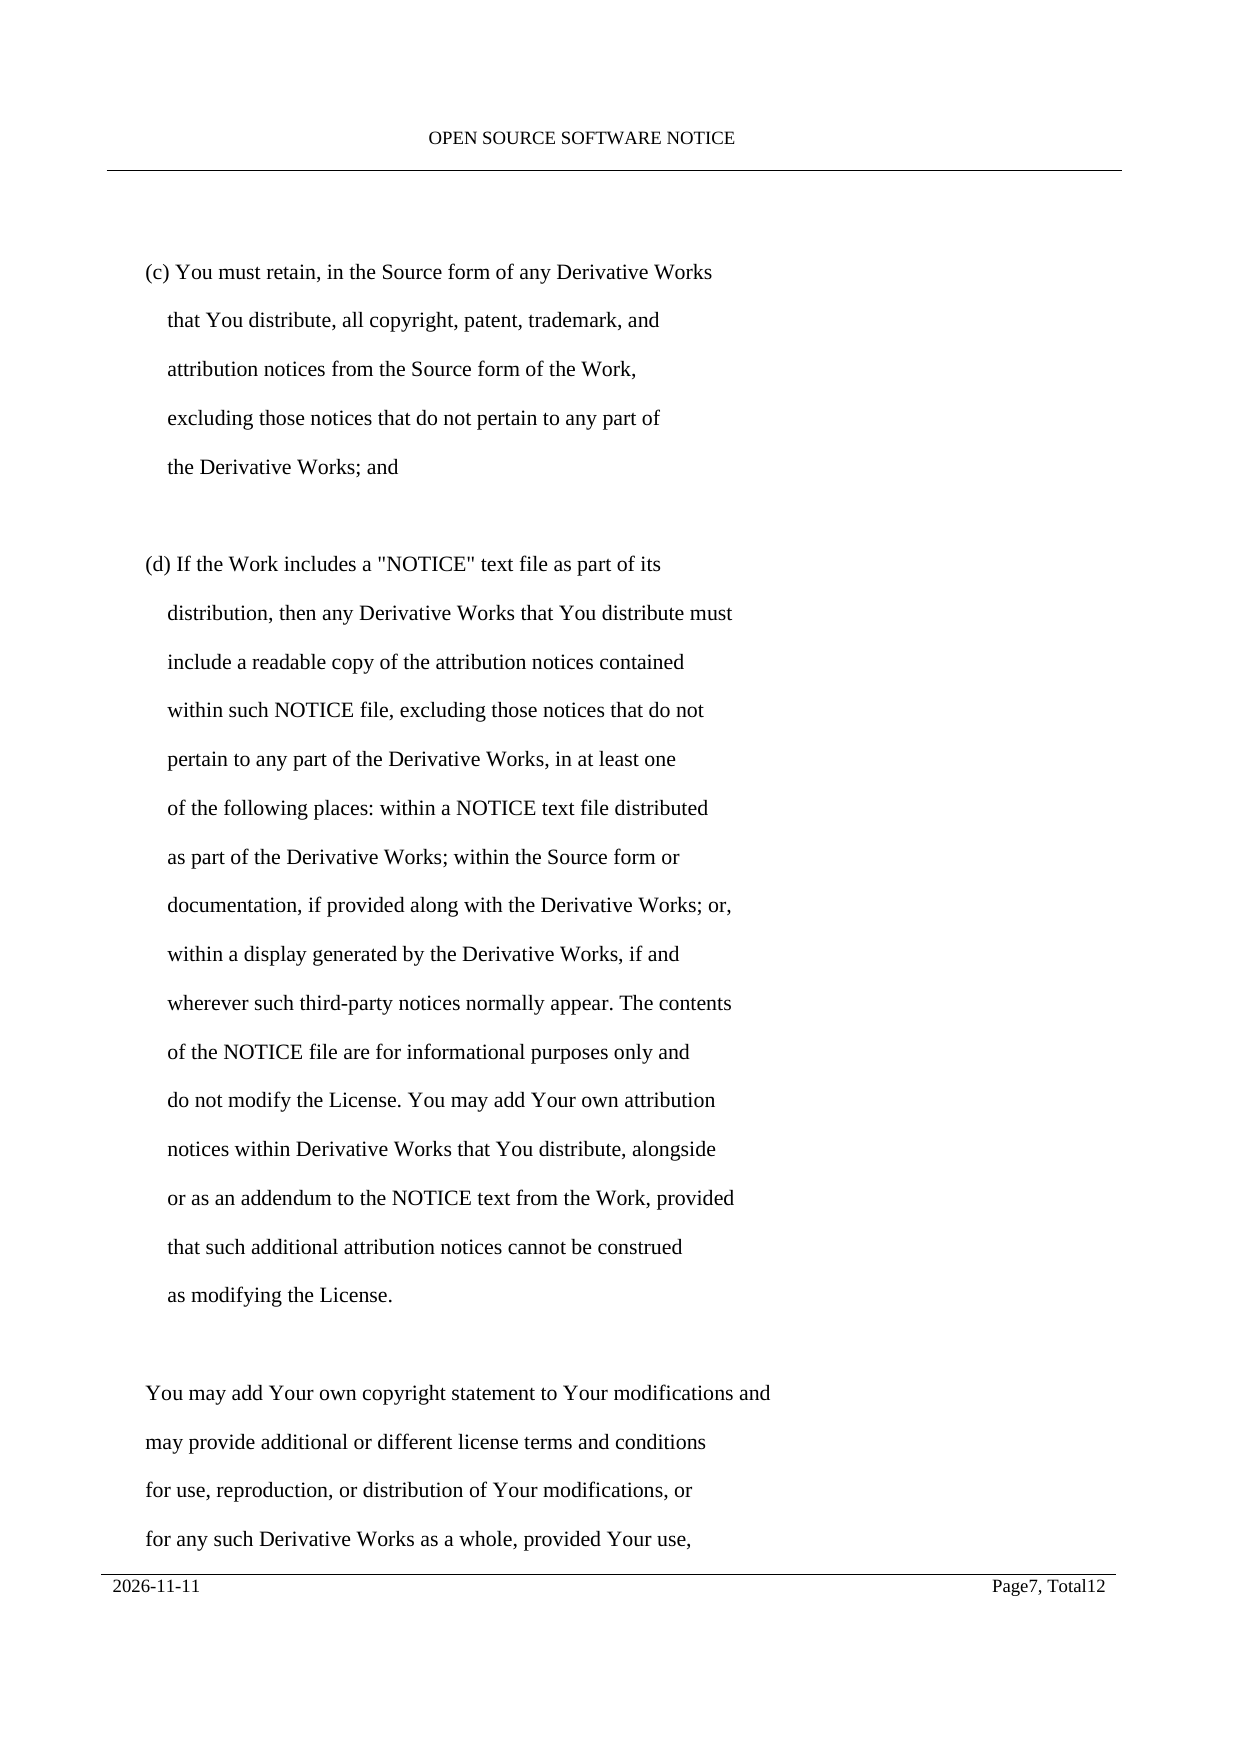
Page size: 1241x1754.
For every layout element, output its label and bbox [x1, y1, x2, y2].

text [112, 206, 1128, 1555]
